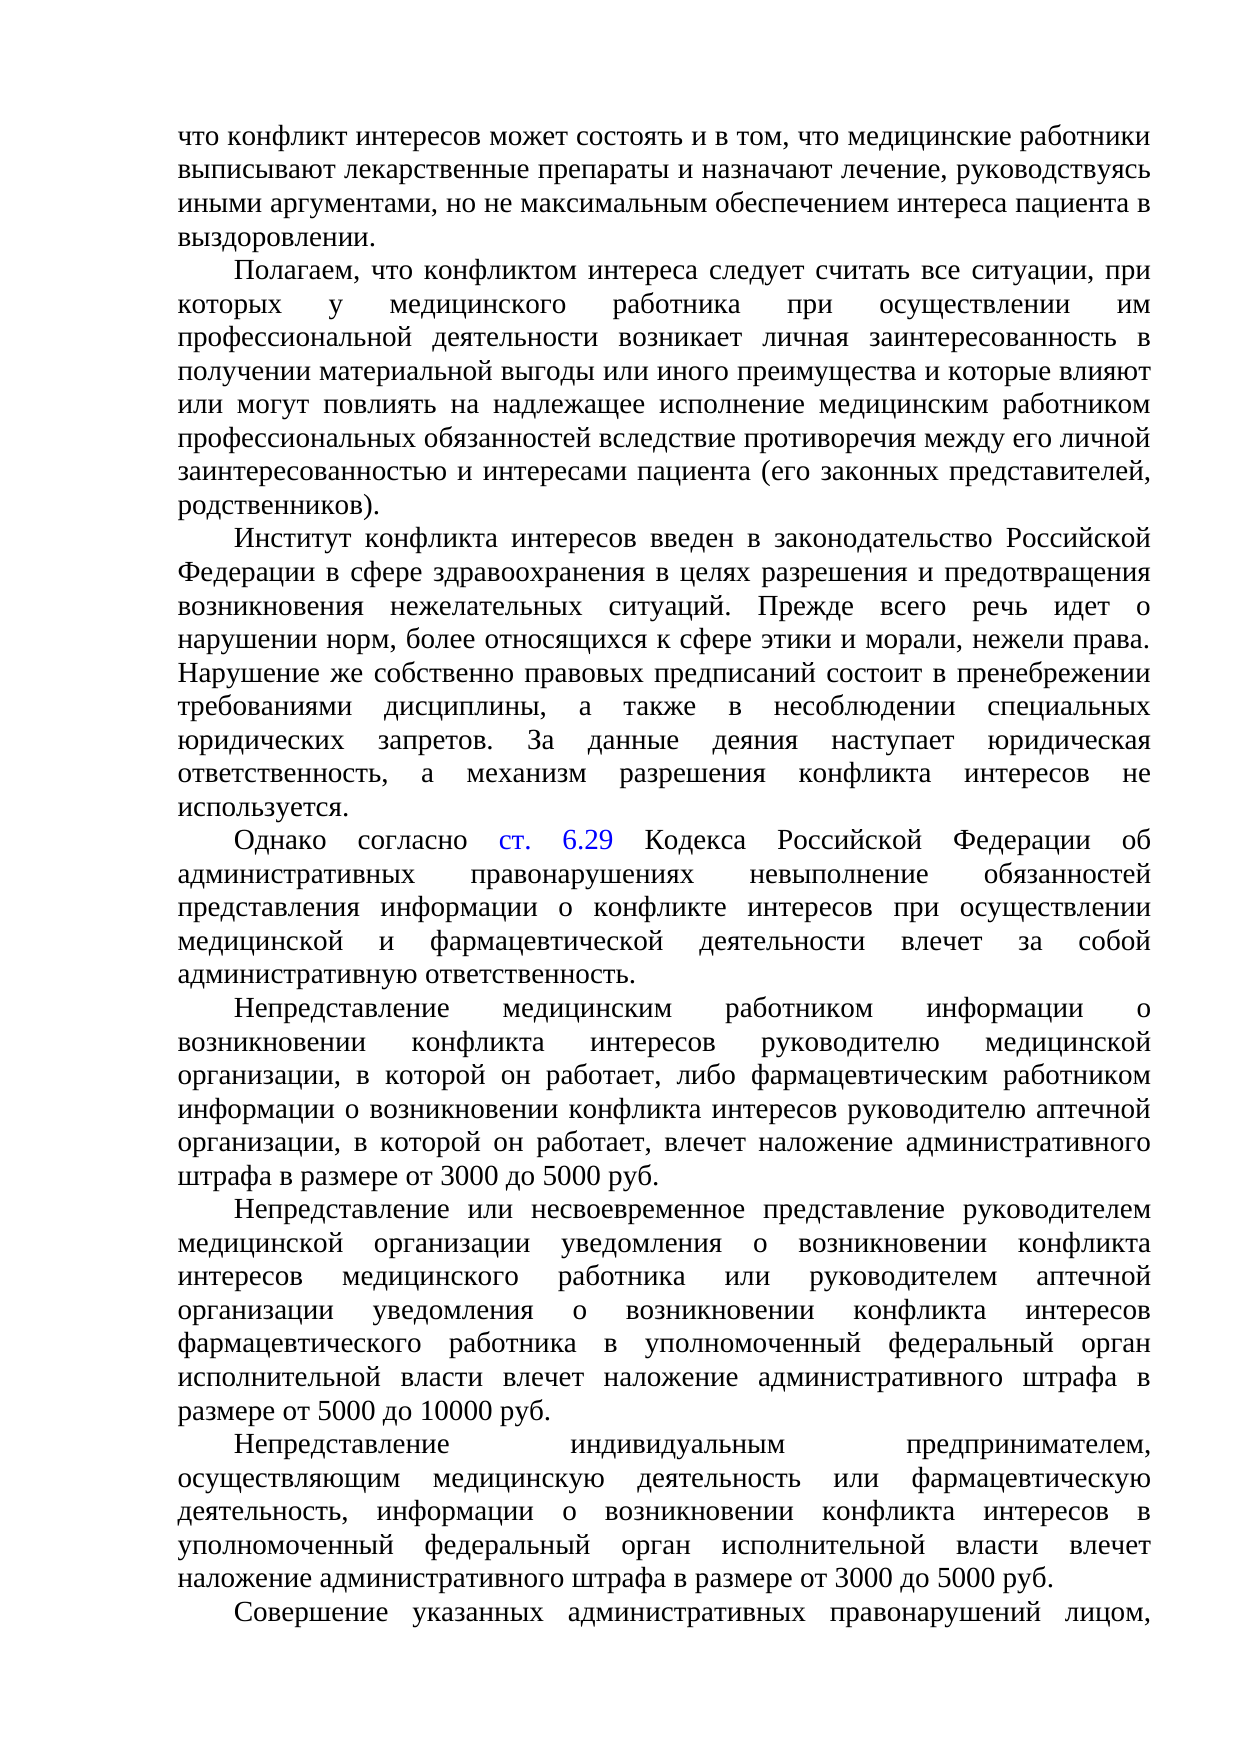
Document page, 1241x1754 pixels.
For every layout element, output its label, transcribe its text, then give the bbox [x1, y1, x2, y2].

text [177, 1594, 1152, 1627]
text Непредставление или несвоевременное представление руководителем медицинской организации уведомления о возникновении конфликта интересов медицинского работника или руководителем аптечной организации уведомления о возникновении конфликта интересов фармацевтического работника в уполномоченный федеральный орган исполнительной власти влечет наложение административного штрафа в размере от 5000 до 10000 руб. [177, 1191, 1152, 1426]
text Непредставление индивидуальным предпринимателем, осуществляющим медицинскую деятельность или фармацевтическую деятельность, информации о возникновении конфликта интересов в уполномоченный федеральный орган исполнительной власти влечет наложение административного штрафа в размере от 3000 до 5000 руб. [177, 1426, 1152, 1594]
text Институт конфликта интересов введен в законодательство Российской Федерации в сфере здравоохранения в целях разрешения и предотвращения возникновения нежелательных ситуаций. Прежде всего речь идет о нарушении норм, более относящихся к сфере этики и морали, нежели права. Нарушение же собственно правовых предписаний состоит в пренебрежении требованиями дисциплины, а также в несоблюдении специальных юридических запретов. За данные деяния наступает юридическая ответственность, а механизм разрешения конфликта интересов не используется. [177, 521, 1152, 822]
text Однако согласно ст. 6.29 Кодекса Российской Федерации об административных правонарушениях невыполнение обязанностей представления информации о конфликте интересов при осуществлении медицинской и фармацевтической деятельности влечет за собой административную ответственность. [177, 822, 1152, 990]
text Непредставление медицинским работником информации о возникновении конфликта интересов руководителю медицинской организации, в которой он работает, либо фармацевтическим работником информации о возникновении конфликта интересов руководителю аптечной организации, в которой он работает, влечет наложение административного штрафа в размере от 3000 до 5000 руб. [177, 990, 1152, 1191]
text Полагаем, что конфликтом интереса следует считать все ситуации, при которых у медицинского работника при осуществлении им профессиональной деятельности возникает личная заинтересованность в получении материальной выгоды или иного преимущества и которые влияют или могут повлиять на надлежащее исполнение медицинским работником профессиональных обязанностей вследствие противоречия между его личной заинтересованностью и интересами пациента (его законных представителей, родственников). [177, 252, 1152, 521]
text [177, 118, 1152, 252]
